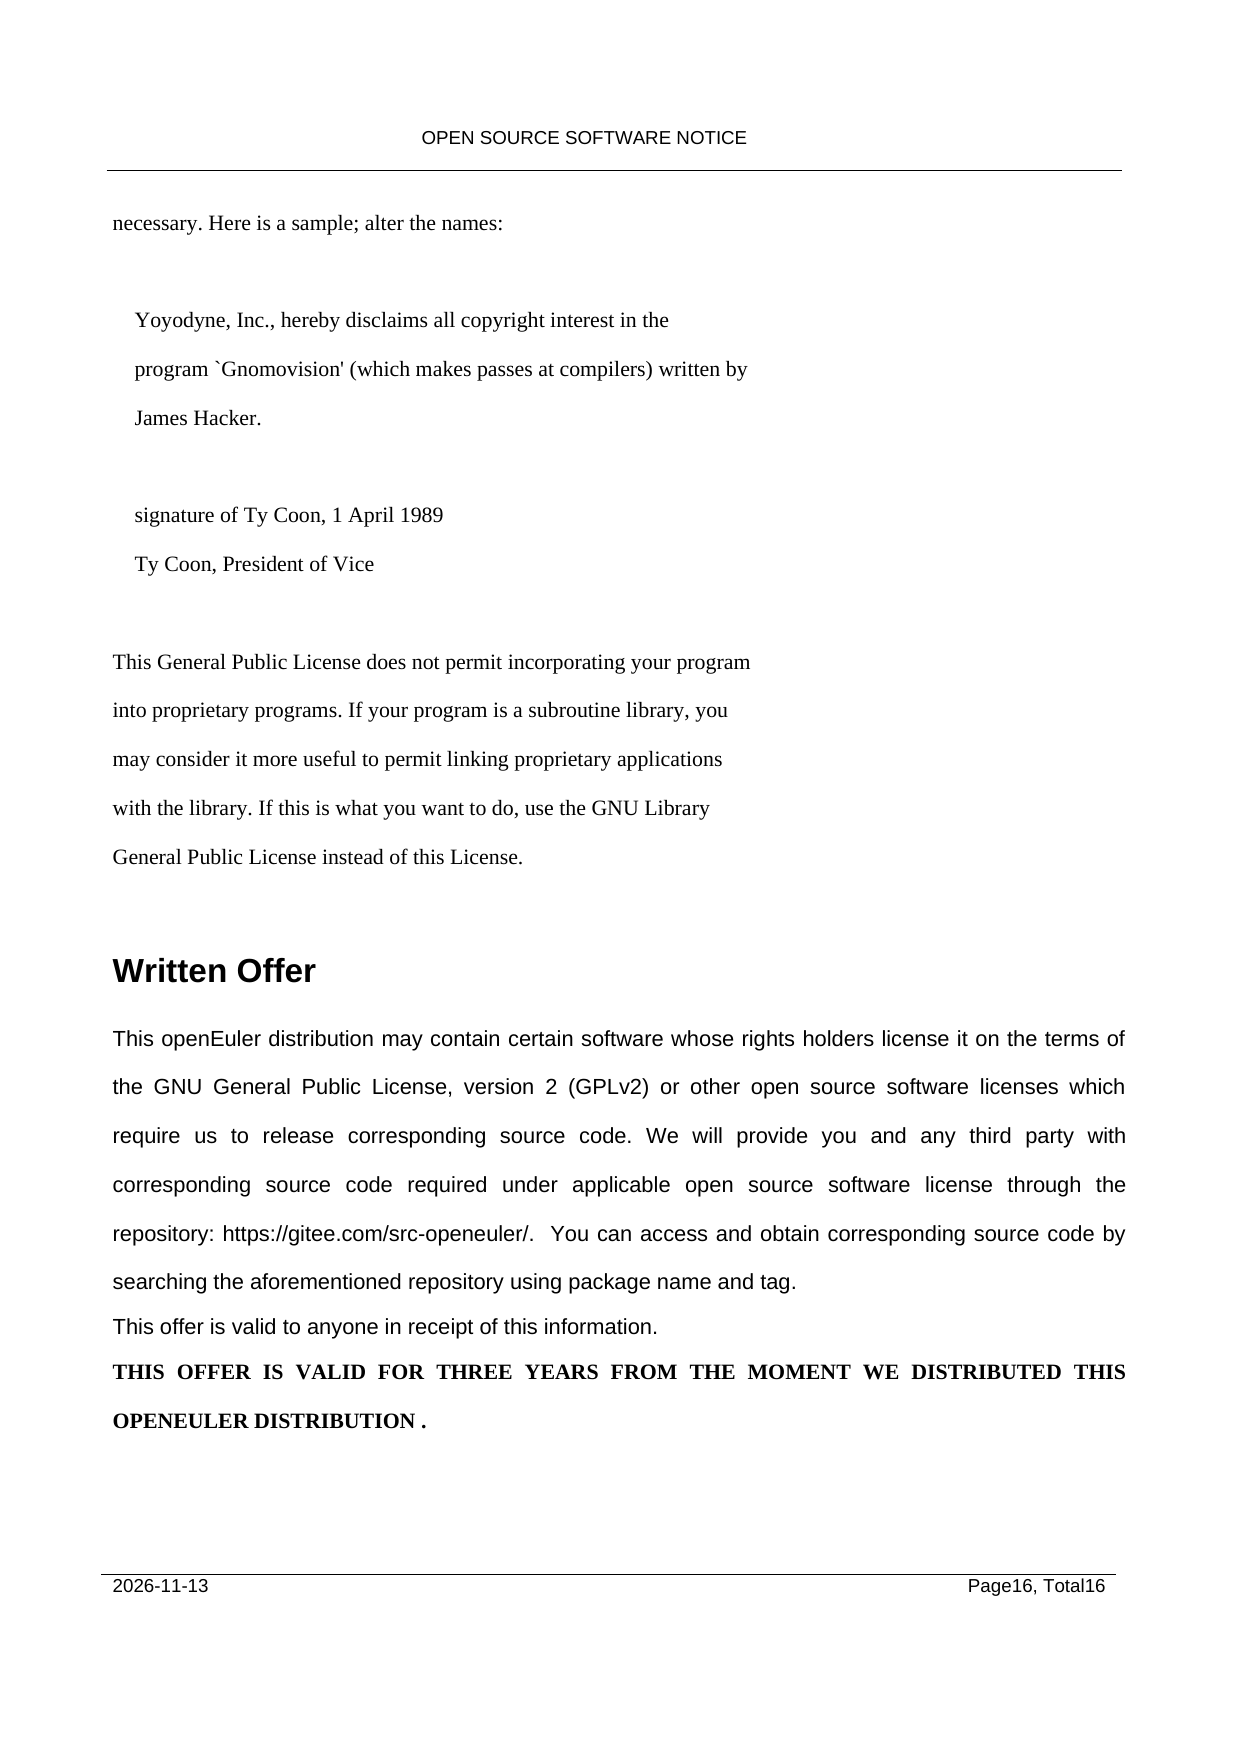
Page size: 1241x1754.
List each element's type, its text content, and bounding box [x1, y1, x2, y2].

text Written Offer [112, 938, 1128, 1003]
text This openEuler distribution may contain certain software whose rights holders license it on the terms of the GNU General Public License, version 2 (GPLv2) or other open source software licenses which require us to release corresponding source code. We will provide you and any third party with corresponding source code required under applicable open source software license through the repository: https://gitee.com/src-openeuler/. You can access and obtain corresponding source code by searching the aforementioned repository using package name and tag. [112, 1022, 1128, 1298]
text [112, 206, 1128, 921]
text This offer is valid to anyone in receipt of this information. [112, 1311, 1128, 1343]
text THIS OFFER IS VALID FOR THREE YEARS FROM THE MOMENT WE DISTRIBUTED THIS OPENEULER DISTRIBUTION . [112, 1356, 1128, 1437]
